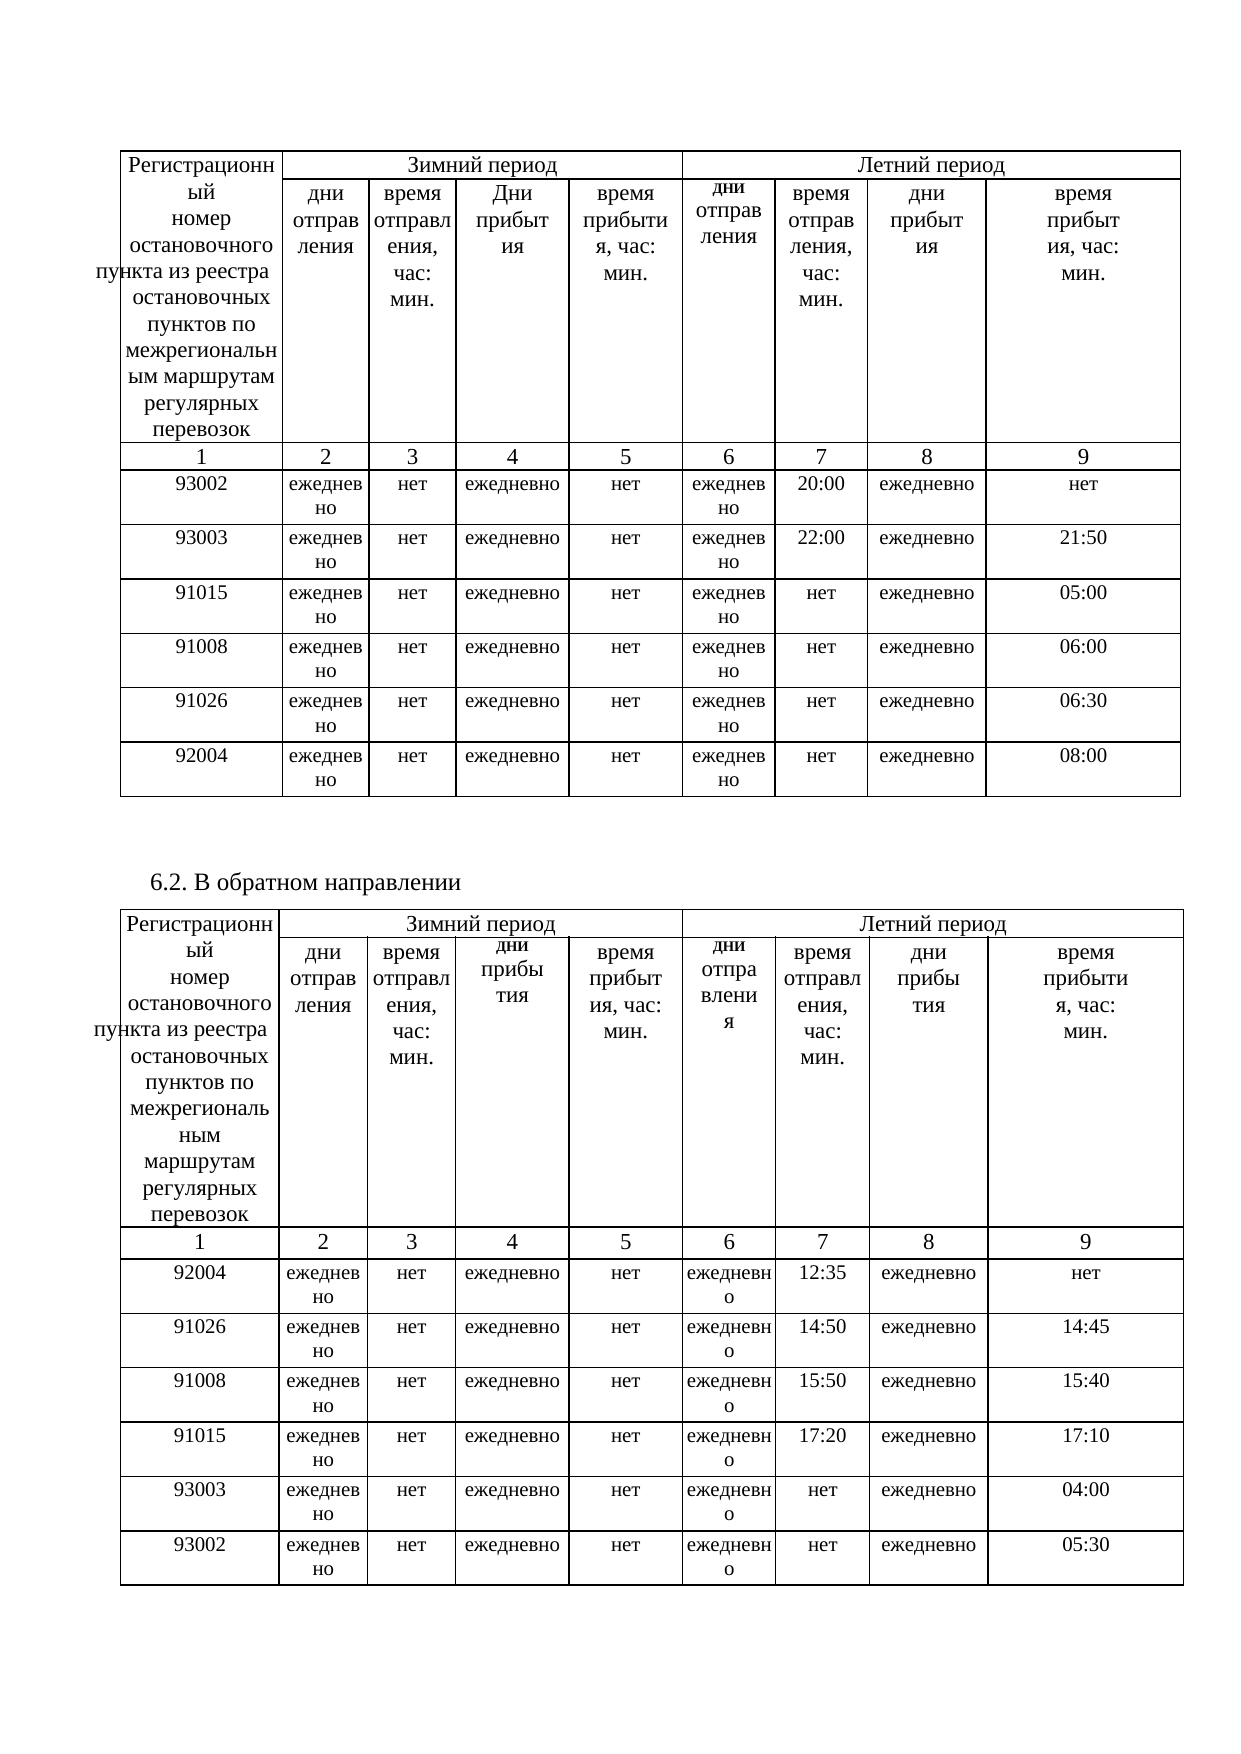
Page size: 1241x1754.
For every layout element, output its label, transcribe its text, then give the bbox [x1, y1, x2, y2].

table_cell 8 [868, 443, 985, 469]
table_header Регистрационный номер остановочного пункта из реестра остановочных пунктов по межрегиональным маршрутам регулярных перевозок [121, 152, 282, 441]
table_cell 06:30 [987, 688, 1180, 741]
table_cell 04:00 [989, 1477, 1183, 1530]
table_cell нет [776, 688, 867, 741]
table_cell 91015 [121, 1423, 278, 1476]
table_cell нет [370, 471, 455, 524]
table_cell ежедневно [457, 743, 568, 796]
table_cell нет [368, 1314, 455, 1367]
table_cell 1 [121, 443, 282, 469]
table_cell ДНИ прибы тия [456, 938, 568, 1226]
table_cell 15:50 [776, 1368, 869, 1421]
table_cell ежедневно [870, 1314, 987, 1367]
table_cell нет [368, 1477, 455, 1530]
table_cell Дни прибыт ия [457, 180, 568, 441]
table_cell ежедневно [456, 1423, 568, 1476]
table_cell ежедневно [870, 1532, 987, 1584]
table_cell ежедневно [456, 1314, 568, 1367]
table_cell ежедневно [456, 1260, 568, 1312]
table_cell дни прибыт ия [868, 180, 985, 441]
table_cell 91026 [121, 1314, 278, 1367]
table_cell 6 [683, 1228, 775, 1258]
table_cell ежедневно [683, 1260, 775, 1312]
table_cell нет [776, 580, 867, 632]
table_cell нет [570, 634, 682, 687]
table_cell 17:20 [776, 1423, 869, 1476]
table_cell ДНИ отправ ления [683, 180, 774, 441]
table_cell нет [570, 688, 682, 741]
table_cell ежедневно [456, 1368, 568, 1421]
table_cell 93003 [121, 525, 282, 578]
table_cell нет [570, 1532, 682, 1584]
table_cell нет [776, 634, 867, 687]
table_cell ежедневно [283, 634, 368, 687]
table_cell 15:40 [989, 1368, 1183, 1421]
table_cell дни прибы тия [870, 938, 987, 1226]
table_cell время отправл ения, час: мин. [370, 180, 455, 441]
table_cell нет [570, 471, 682, 524]
table_header Летний период [683, 152, 1180, 178]
table_cell нет [570, 1260, 682, 1312]
table_cell 17:10 [989, 1423, 1183, 1476]
table_cell время прибыт ия, час: мин. [570, 938, 682, 1226]
table_cell нет [370, 634, 455, 687]
table_cell ежедневно [870, 1423, 987, 1476]
table_cell нет [776, 1532, 869, 1584]
table_cell 3 [368, 1228, 455, 1258]
table_cell 5 [570, 1228, 682, 1258]
table_cell 91026 [121, 688, 282, 741]
table_cell время прибыти я, час: мин. [989, 938, 1183, 1226]
table_cell время отправл ения, час: мин. [368, 938, 455, 1226]
table_header Зимний период [283, 152, 682, 178]
table_cell ежедневно [457, 688, 568, 741]
table_cell 6 [683, 443, 774, 469]
table_cell 3 [370, 443, 455, 469]
table_cell нет [570, 580, 682, 632]
table_cell ежедневно [683, 743, 774, 796]
table_cell ежедневно [870, 1368, 987, 1421]
table_cell 14:45 [989, 1314, 1183, 1367]
table_cell ежедневно [283, 580, 368, 632]
table_cell дни отправ ления [280, 938, 367, 1226]
table_cell 91008 [121, 634, 282, 687]
table_cell нет [776, 1477, 869, 1530]
table_cell 7 [776, 443, 867, 469]
table_cell 2 [283, 443, 368, 469]
table_cell ежедневно [868, 634, 985, 687]
table_cell ежедневно [868, 471, 985, 524]
table_cell ежедневно [283, 471, 368, 524]
table_cell нет [570, 1477, 682, 1530]
table_cell нет [370, 688, 455, 741]
table_cell нет [368, 1423, 455, 1476]
table_cell 14:50 [776, 1314, 869, 1367]
table_cell ежедневно [683, 1532, 775, 1584]
table_cell ежедневно [456, 1477, 568, 1530]
table_cell 93002 [121, 471, 282, 524]
table_cell нет [370, 743, 455, 796]
table_cell нет [368, 1260, 455, 1312]
table_cell ежедневно [283, 688, 368, 741]
table_cell ежедневно [683, 688, 774, 741]
table_cell 7 [776, 1228, 869, 1258]
table_cell дни отправ ления [283, 180, 368, 441]
table_cell ежедневно [683, 1423, 775, 1476]
table_cell ежедневно [280, 1423, 367, 1476]
table_header Летний период [683, 910, 1183, 936]
table_cell нет [989, 1260, 1183, 1312]
table_cell 92004 [121, 743, 282, 796]
table_cell ежедневно [457, 471, 568, 524]
table_cell 8 [870, 1228, 987, 1258]
table_cell нет [370, 525, 455, 578]
table_cell 5 [570, 443, 682, 469]
table_cell ежедневно [683, 1314, 775, 1367]
text 6.2. В обратном направлении [150, 867, 1090, 896]
table_cell 9 [987, 443, 1180, 469]
table_cell 93002 [121, 1532, 278, 1584]
table_cell время прибыт ия, час: мин. [987, 180, 1180, 441]
table_cell ежедневно [870, 1260, 987, 1312]
table_cell ДНИ отпра влени я [683, 938, 775, 1226]
table_cell ежедневно [683, 471, 774, 524]
table_cell нет [570, 1423, 682, 1476]
table_header Зимний период [280, 910, 682, 936]
table_cell 05:30 [989, 1532, 1183, 1584]
table_cell нет [570, 743, 682, 796]
table_header Регистрационный номер остановочного пункта из реестра остановочных пунктов по межрегиональным маршрутам регулярных перевозок [121, 910, 278, 1226]
table_cell ежедневно [283, 743, 368, 796]
table_cell 4 [457, 443, 568, 469]
table_cell ежедневно [868, 580, 985, 632]
table_cell ежедневно [457, 525, 568, 578]
table_cell 22:00 [776, 525, 867, 578]
table_cell нет [776, 743, 867, 796]
table_cell ежедневно [683, 1477, 775, 1530]
table_cell ежедневно [868, 743, 985, 796]
table_cell 06:00 [987, 634, 1180, 687]
table_cell ежедневно [868, 525, 985, 578]
table_cell ежедневно [280, 1477, 367, 1530]
table_cell ежедневно [283, 525, 368, 578]
table_cell ежедневно [683, 525, 774, 578]
table_cell 1 [121, 1228, 278, 1258]
table_cell 2 [280, 1228, 367, 1258]
table_cell 20:00 [776, 471, 867, 524]
table_cell 91008 [121, 1368, 278, 1421]
table_cell ежедневно [457, 634, 568, 687]
table_cell нет [368, 1368, 455, 1421]
table_cell 9 [989, 1228, 1183, 1258]
table_cell время отправ ления, час: мин. [776, 180, 867, 441]
table_cell 93003 [121, 1477, 278, 1530]
table_cell ежедневно [683, 634, 774, 687]
table_cell 92004 [121, 1260, 278, 1312]
table_cell ежедневно [868, 688, 985, 741]
table_cell нет [370, 580, 455, 632]
table_cell нет [368, 1532, 455, 1584]
table_cell ежедневно [280, 1314, 367, 1367]
table_cell ежедневно [456, 1532, 568, 1584]
table_cell 91015 [121, 580, 282, 632]
table_cell ежедневно [683, 1368, 775, 1421]
table_cell нет [570, 525, 682, 578]
table_cell 21:50 [987, 525, 1180, 578]
table_cell 08:00 [987, 743, 1180, 796]
table_cell время отправл ения, час: мин. [776, 938, 869, 1226]
table_cell ежедневно [280, 1368, 367, 1421]
table_cell ежедневно [457, 580, 568, 632]
table_cell нет [570, 1314, 682, 1367]
table_cell 4 [456, 1228, 568, 1258]
table_cell ежедневно [683, 580, 774, 632]
table_cell нет [570, 1368, 682, 1421]
table_cell 05:00 [987, 580, 1180, 632]
table_cell ежедневно [280, 1260, 367, 1312]
table_cell ежедневно [870, 1477, 987, 1530]
table_cell время прибыти я, час: мин. [570, 180, 682, 441]
table_cell нет [987, 471, 1180, 524]
table_cell 12:35 [776, 1260, 869, 1312]
table_cell ежедневно [280, 1532, 367, 1584]
